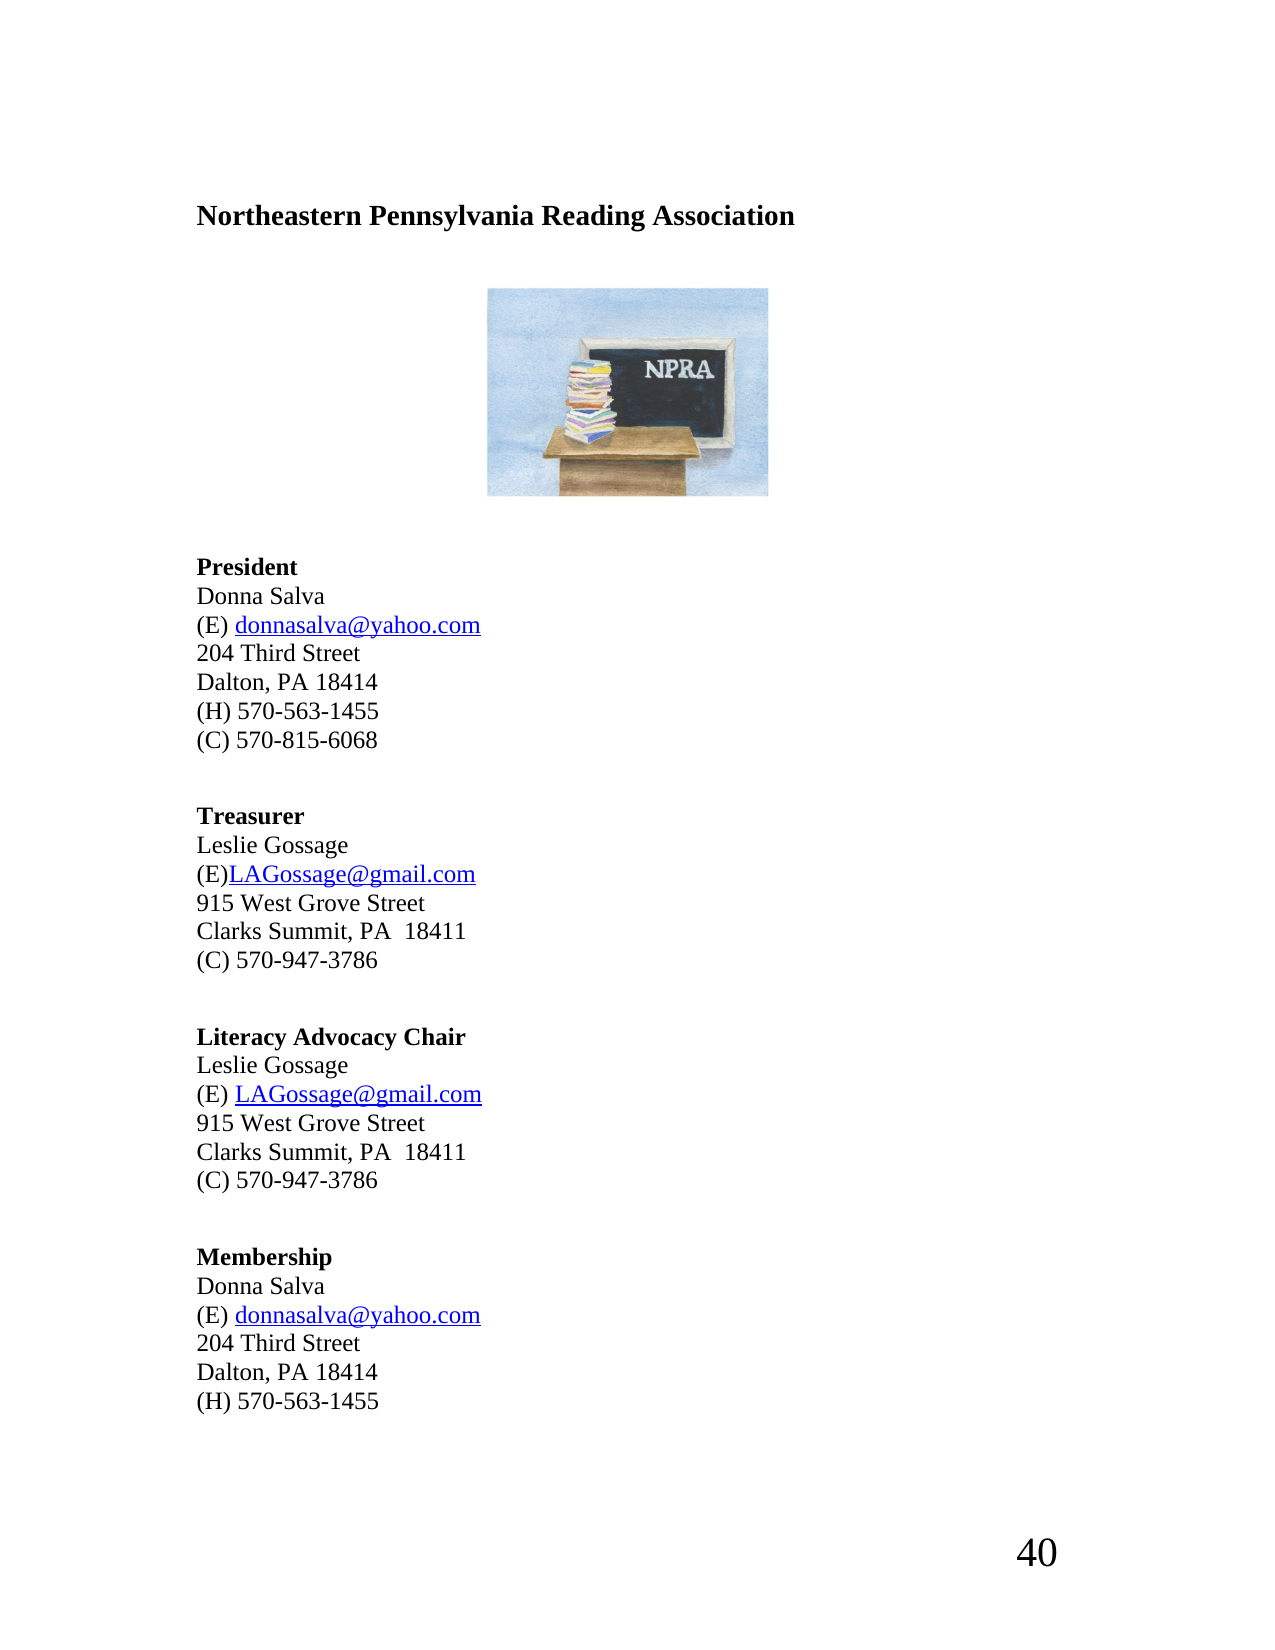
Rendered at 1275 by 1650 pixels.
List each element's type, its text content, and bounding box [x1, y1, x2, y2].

text Literacy Advocacy Chair [196, 1022, 1057, 1051]
text Treasurer [196, 801, 1057, 830]
text Clarks Summit, PA 18411 [196, 916, 1057, 945]
text Northeastern Pennsylvania Reading Association [196, 198, 1057, 231]
text Dalton, PA 18414 [196, 1357, 1057, 1386]
text (E)LAGossage@gmail.com [196, 859, 1057, 888]
text (H) 570-563-1455 [196, 696, 1057, 725]
text Clarks Summit, PA 18411 [196, 1137, 1057, 1166]
text President [196, 552, 1057, 581]
text Leslie Gossage [196, 1051, 1057, 1079]
text (C) 570-947-3786 [196, 945, 1057, 974]
text 915 West Grove Street [196, 1108, 1057, 1137]
text 204 Third Street [196, 638, 1057, 667]
picture [478, 279, 777, 505]
text 915 West Grove Street [196, 888, 1057, 916]
text Leslie Gossage [196, 830, 1057, 859]
text Donna Salva [196, 581, 1057, 610]
text (E) donnasalva@yahoo.com [196, 610, 1057, 638]
text (H) 570-563-1455 [196, 1386, 1057, 1415]
text Donna Salva [196, 1271, 1057, 1300]
text (C) 570-947-3786 [196, 1166, 1057, 1194]
text Membership [196, 1242, 1057, 1271]
text Dalton, PA 18414 [196, 667, 1057, 696]
text (E) donnasalva@yahoo.com [196, 1300, 1057, 1328]
text (E) LAGossage@gmail.com [196, 1079, 1057, 1108]
text 204 Third Street [196, 1328, 1057, 1357]
text (C) 570-815-6068 [196, 725, 1057, 753]
